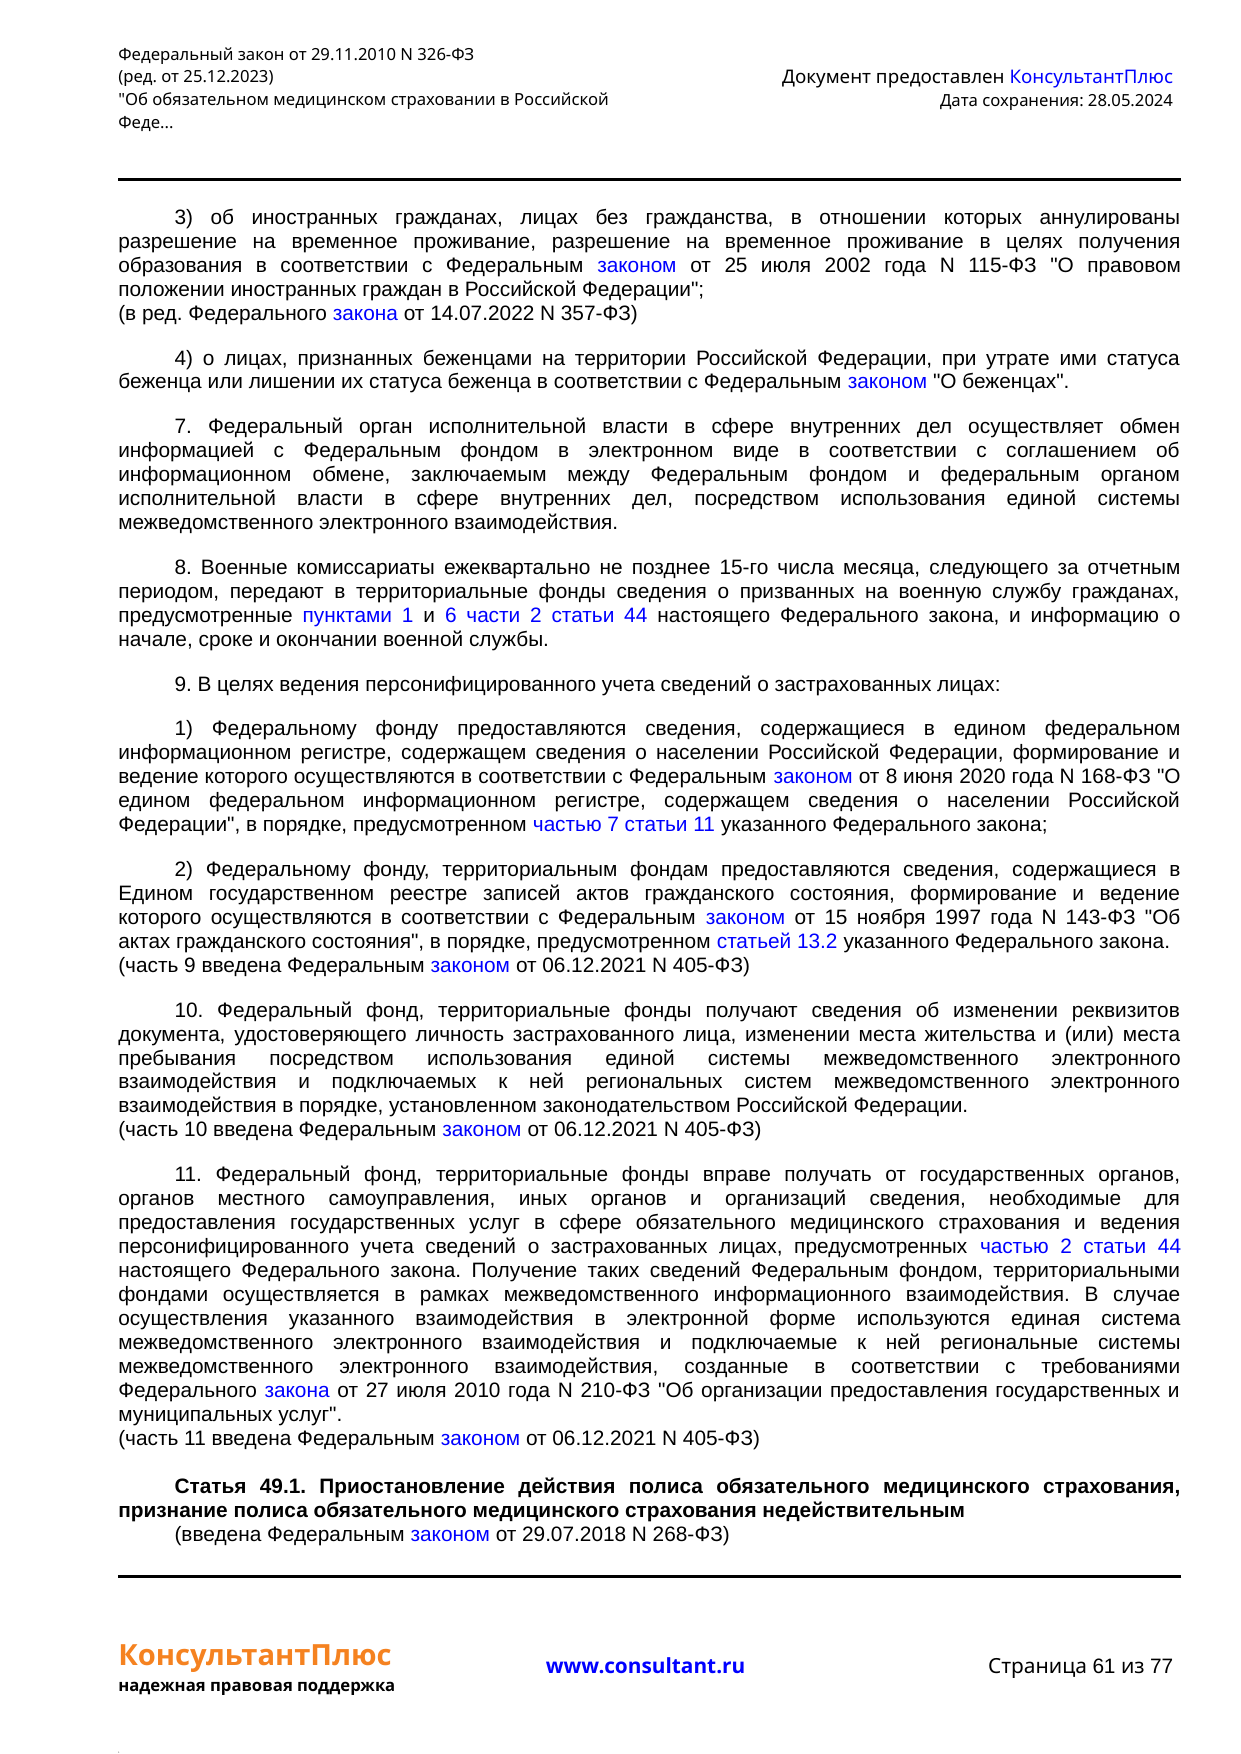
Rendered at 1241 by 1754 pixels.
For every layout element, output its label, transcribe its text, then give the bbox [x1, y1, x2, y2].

text 8. Военные комиссариаты ежеквартально не позднее 15-го числа месяца, следующего за отчетным периодом, передают в территориальные фонды сведения о призванных на военную службу гражданах, предусмотренные пунктами 1 и 6 части 2 статьи 44 настоящего Федерального закона, и информацию о начале, сроке и окончании военной службы. [118, 555, 1181, 651]
text 9. В целях ведения персонифицированного учета сведений о застрахованных лицах: [118, 671, 1181, 695]
text 7. Федеральный орган исполнительной власти в сфере внутренних дел осуществляет обмен информацией с Федеральным фондом в электронном виде в соответствии с соглашением об информационном обмене, заключаемым между Федеральным фондом и федеральным органом исполнительной власти в сфере внутренних дел, посредством использования единой системы межведомственного электронного взаимодействия. [118, 414, 1181, 534]
title Статья 49.1. Приостановление действия полиса обязательного медицинского страхования, признание полиса обязательного медицинского страхования недействительным [118, 1473, 1181, 1521]
text 4) о лицах, признанных беженцами на территории Российской Федерации, при утрате ими статуса беженца или лишении их статуса беженца в соответствии с Федеральным законом "О беженцах". [118, 345, 1181, 393]
text 10. Федеральный фонд, территориальные фонды получают сведения об изменении реквизитов документа, удостоверяющего личность застрахованного лица, изменении места жительства и (или) места пребывания посредством использования единой системы межведомственного электронного взаимодействия и подключаемых к ней региональных систем межведомственного электронного взаимодействия в порядке, установленном законодательством Российской Федерации. [118, 997, 1181, 1117]
text (часть 10 введена Федеральным законом от 06.12.2021 N 405-ФЗ) [118, 1117, 1181, 1141]
text 3) об иностранных гражданах, лицах без гражданства, в отношении которых аннулированы разрешение на временное проживание, разрешение на временное проживание в целях получения образования в соответствии с Федеральным законом от 25 июля 2002 года N 115-ФЗ "О правовом положении иностранных граждан в Российской Федерации"; [118, 205, 1181, 301]
text (часть 11 введена Федеральным законом от 06.12.2021 N 405-ФЗ) [118, 1426, 1181, 1449]
text (введена Федеральным законом от 29.07.2018 N 268-ФЗ) [118, 1521, 1181, 1545]
text (в ред. Федерального закона от 14.07.2022 N 357-ФЗ) [118, 301, 1181, 324]
text 1) Федеральному фонду предоставляются сведения, содержащиеся в едином федеральном информационном регистре, содержащем сведения о населении Российской Федерации, формирование и ведение которого осуществляются в соответствии с Федеральным законом от 8 июня 2020 года N 168-ФЗ "О едином федеральном информационном регистре, содержащем сведения о населении Российской Федерации", в порядке, предусмотренном частью 7 статьи 11 указанного Федерального закона; [118, 716, 1181, 836]
text (часть 9 введена Федеральным законом от 06.12.2021 N 405-ФЗ) [118, 953, 1181, 977]
text 2) Федеральному фонду, территориальным фондам предоставляются сведения, содержащиеся в Едином государственном реестре записей актов гражданского состояния, формирование и ведение которого осуществляются в соответствии с Федеральным законом от 15 ноября 1997 года N 143-ФЗ "Об актах гражданского состояния", в порядке, предусмотренном статьей 13.2 указанного Федерального закона. [118, 857, 1181, 953]
text 11. Федеральный фонд, территориальные фонды вправе получать от государственных органов, органов местного самоуправления, иных органов и организаций сведения, необходимые для предоставления государственных услуг в сфере обязательного медицинского страхования и ведения персонифицированного учета сведений о застрахованных лицах, предусмотренных частью 2 статьи 44 настоящего Федерального закона. Получение таких сведений Федеральным фондом, территориальными фондами осуществляется в рамках межведомственного информационного взаимодействия. В случае осуществления указанного взаимодействия в электронной форме используются единая система межведомственного электронного взаимодействия и подключаемые к ней региональные системы межведомственного электронного взаимодействия, созданные в соответствии с требованиями Федерального закона от 27 июля 2010 года N 210-ФЗ "Об организации предоставления государственных и муниципальных услуг". [118, 1162, 1181, 1426]
